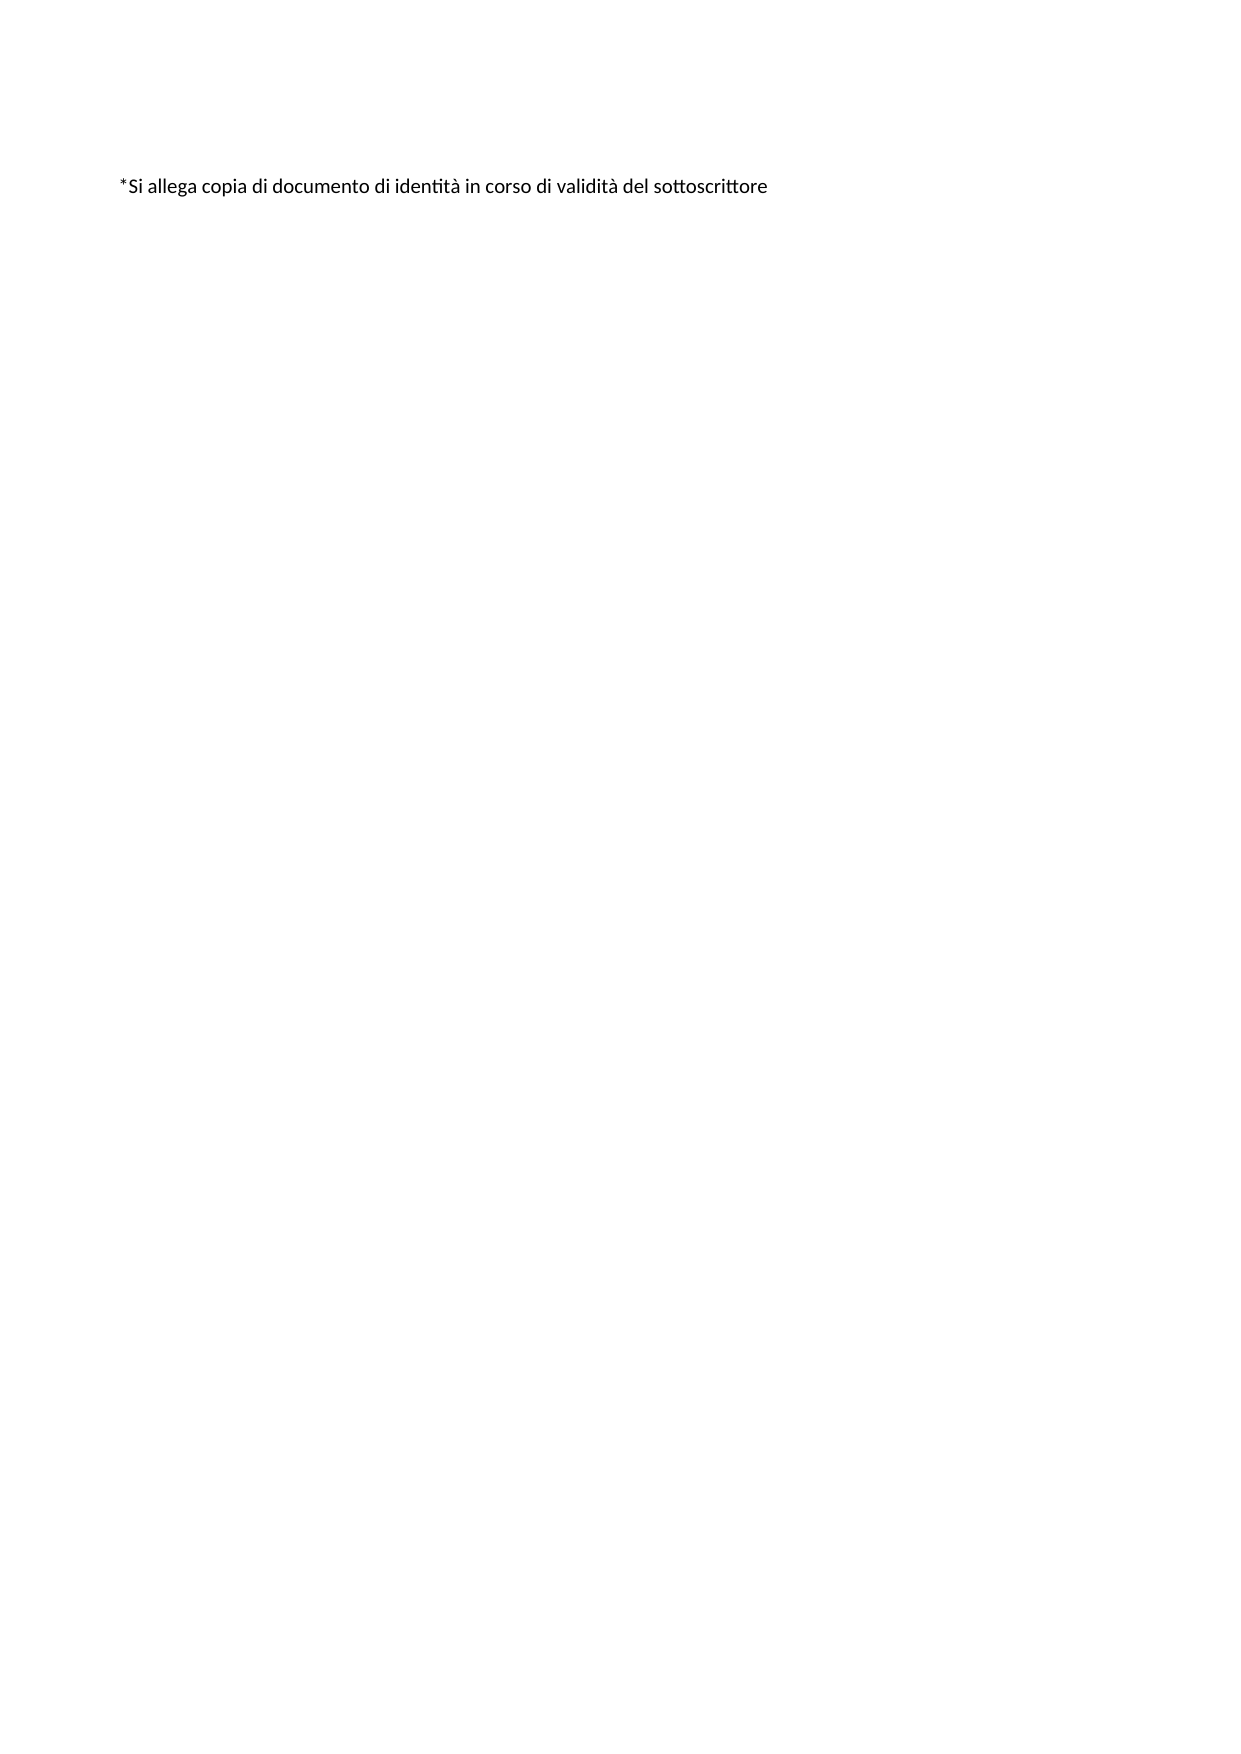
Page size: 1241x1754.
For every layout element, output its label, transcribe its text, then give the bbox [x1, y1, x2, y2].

text *Si allega copia di documento di identità in corso di validità del sottoscrittore [118, 173, 1122, 198]
